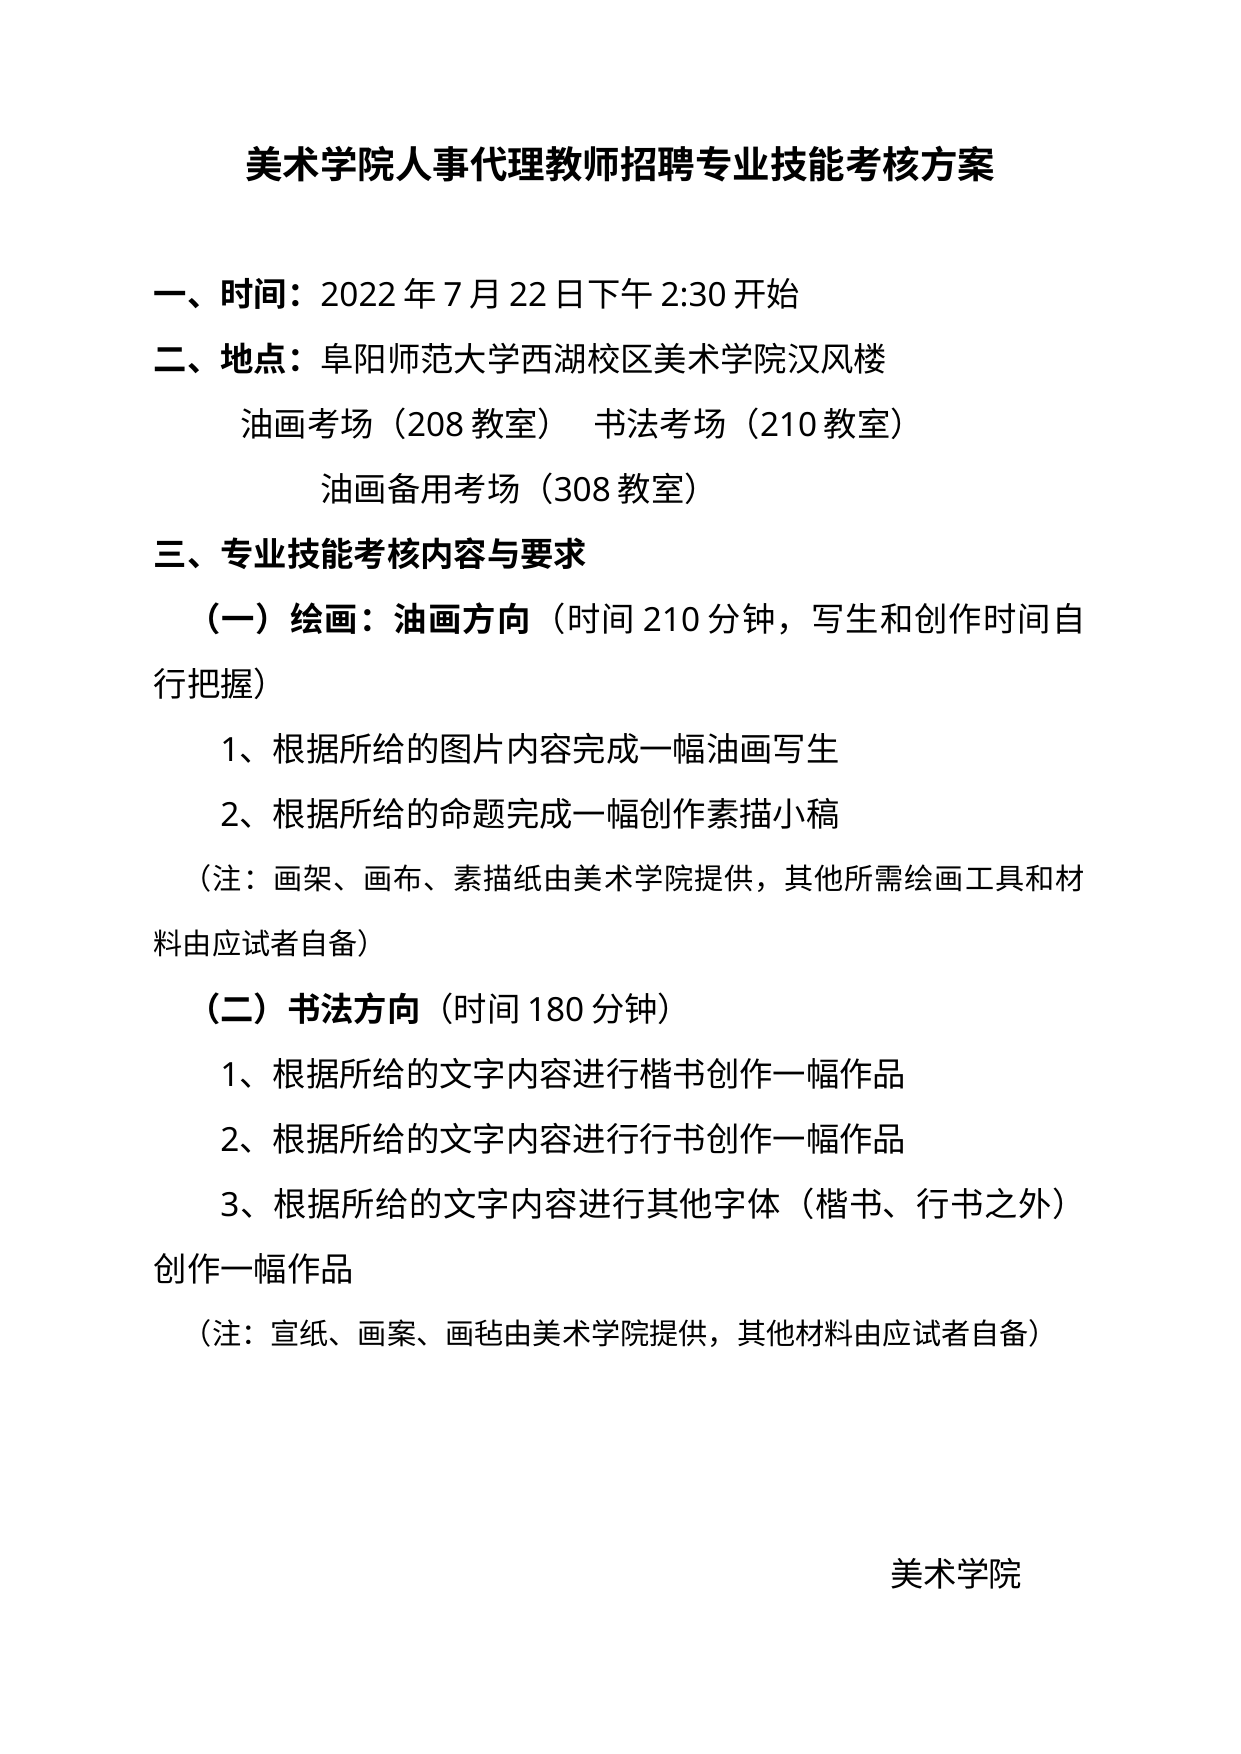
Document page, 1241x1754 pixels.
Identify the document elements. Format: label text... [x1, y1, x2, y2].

text 1、根据所给的文字内容进行楷书创作一幅作品 [153, 1039, 1087, 1104]
text 油画考场（208教室） 书法考场（210教室） [153, 389, 1087, 454]
text 油画备用考场（308教室） [153, 454, 1087, 519]
text 2、根据所给的命题完成一幅创作素描小稿 [153, 779, 1087, 844]
text （注：画架、画布、素描纸由美术学院提供，其他所需绘画工具和材料由应试者自备） [153, 844, 1087, 974]
text 美术学院 [153, 1540, 1022, 1605]
text 三、专业技能考核内容与要求 [153, 519, 1087, 584]
text 2、根据所给的文字内容进行行书创作一幅作品 [153, 1104, 1087, 1169]
text （一）绘画：油画方向（时间210分钟，写生和创作时间自行把握） [153, 584, 1087, 714]
text 1、根据所给的图片内容完成一幅油画写生 [153, 714, 1087, 779]
text 3、根据所给的文字内容进行其他字体（楷书、行书之外）创作一幅作品 [153, 1169, 1087, 1299]
text （二）书法方向（时间180分钟） [153, 974, 1087, 1039]
text 美术学院人事代理教师招聘专业技能考核方案 [153, 129, 1087, 194]
text （注：宣纸、画案、画毡由美术学院提供，其他材料由应试者自备） [153, 1299, 1087, 1364]
text 一、时间：2022年7月22日下午2:30开始 [153, 259, 1087, 324]
text 二、地点：阜阳师范大学西湖校区美术学院汉风楼 [153, 324, 1087, 389]
